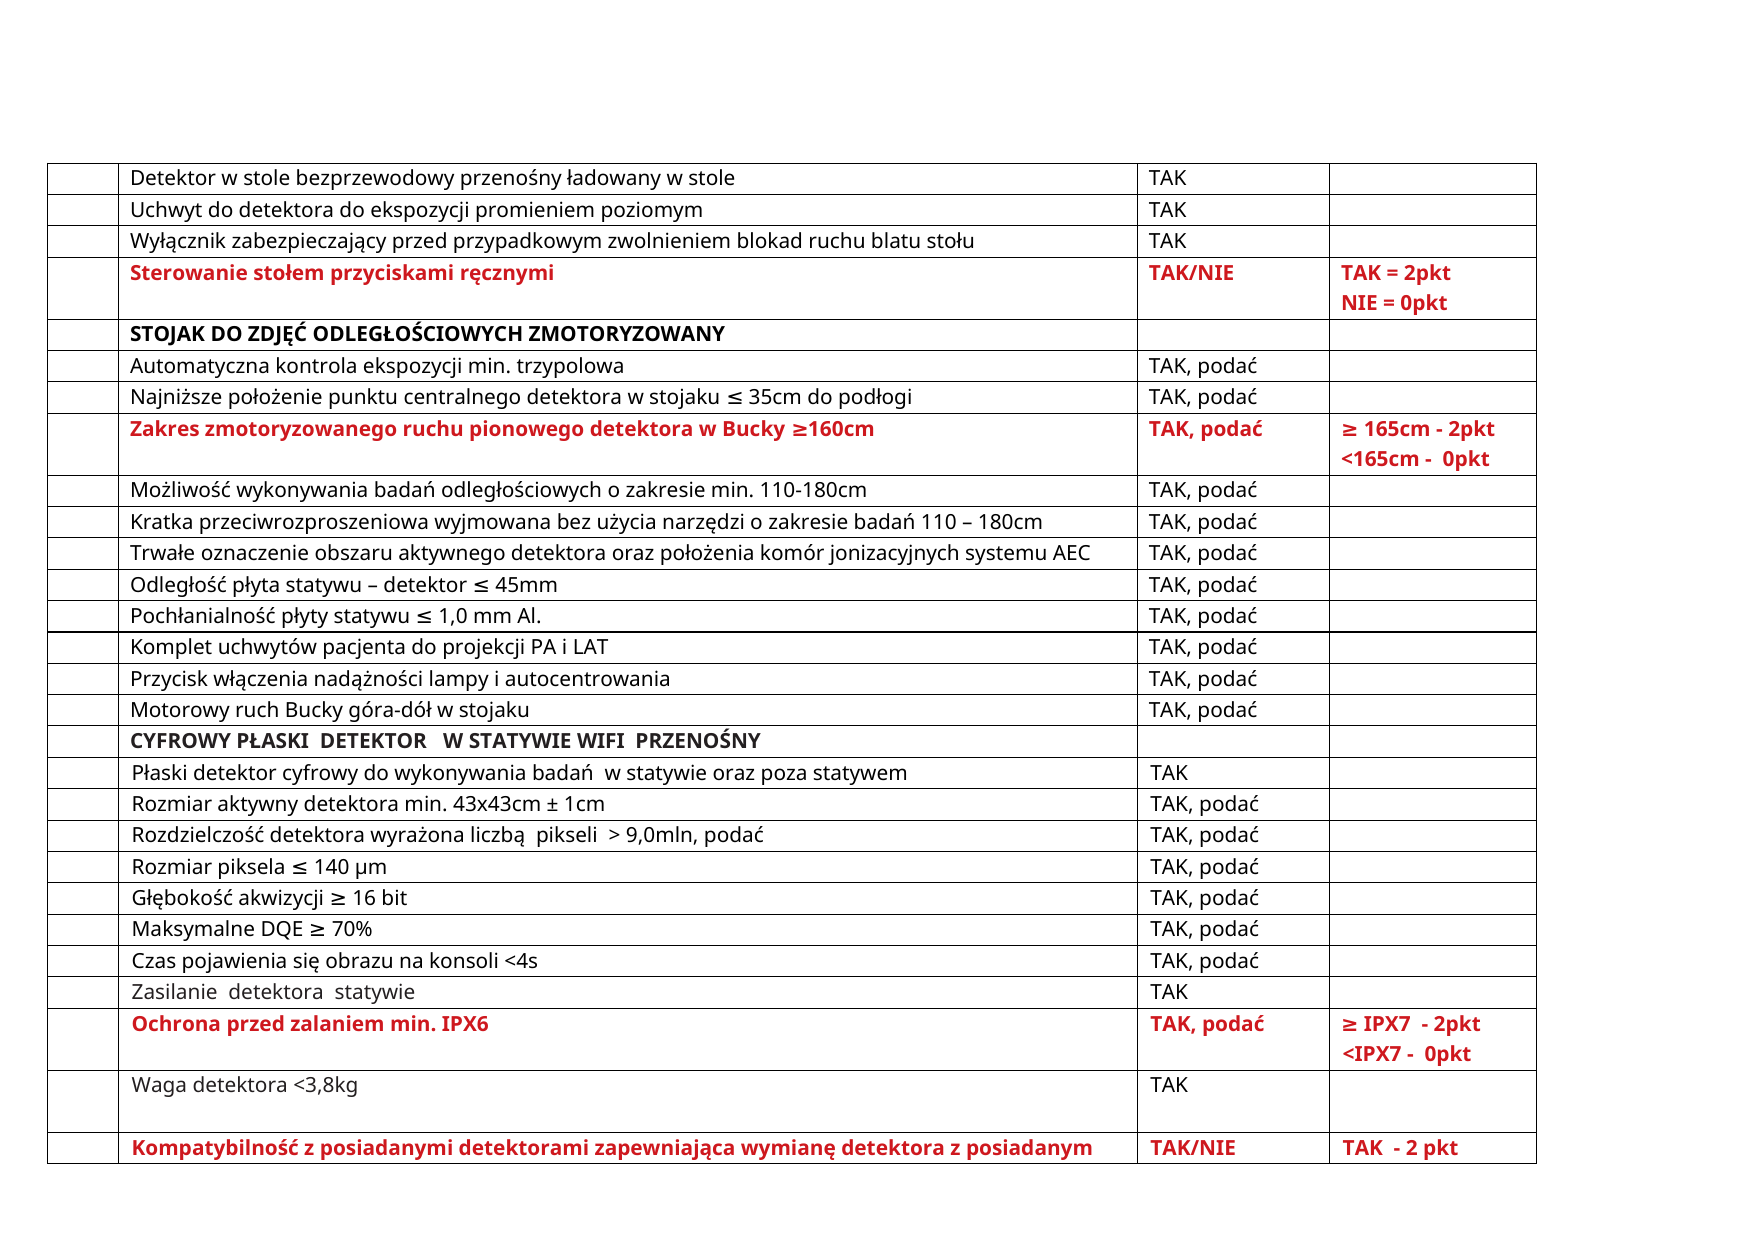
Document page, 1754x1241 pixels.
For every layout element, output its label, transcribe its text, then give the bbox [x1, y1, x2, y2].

table_cell [1330, 226, 1536, 257]
table_cell TAK, podać [1138, 351, 1329, 381]
table_cell Waga detektora <3,8kg [119, 1071, 1137, 1132]
table_cell TAK, podać [1138, 382, 1329, 413]
table_cell [48, 758, 118, 788]
table_cell Pochłanialność płyty statywu ≤ 1,0 mm Al. [119, 601, 1137, 631]
table_cell [48, 476, 118, 506]
table_cell [1330, 758, 1536, 788]
table_cell [48, 726, 118, 757]
table_cell TAK, podać [1138, 476, 1329, 506]
table_cell TAK, podać [1138, 883, 1329, 913]
table_cell [48, 414, 118, 474]
table_cell [1330, 664, 1536, 694]
table_cell [48, 1133, 118, 1163]
table_cell [1330, 821, 1536, 851]
table_cell [48, 883, 118, 913]
table_cell Rozmiar aktywny detektora min. 43x43cm ± 1cm [119, 789, 1137, 819]
table_cell [48, 664, 118, 694]
table_cell [48, 351, 118, 381]
table_cell ≥ 165cm - 2pkt <165cm - 0pkt [1330, 414, 1536, 474]
table_cell [1330, 320, 1536, 350]
table_cell [48, 258, 118, 318]
table_cell TAK, podać [1138, 633, 1329, 663]
table_cell TAK/NIE [1138, 258, 1329, 318]
table_cell [48, 915, 118, 945]
table_cell TAK [1138, 1071, 1329, 1132]
table_cell TAK, podać [1138, 414, 1329, 474]
table_cell [1330, 633, 1536, 663]
table_cell TAK [1138, 758, 1329, 788]
table_cell Motorowy ruch Bucky góra-dół w stojaku [119, 695, 1137, 725]
table_cell [1330, 946, 1536, 976]
table_cell TAK, podać [1138, 538, 1329, 569]
table_cell [1330, 195, 1536, 225]
table_cell [1330, 164, 1536, 194]
table_cell Rozdzielczość detektora wyrażona liczbą pikseli > 9,0mln, podać [119, 821, 1137, 851]
table_cell TAK, podać [1138, 789, 1329, 819]
table_cell [1330, 915, 1536, 945]
table_cell Przycisk włączenia nadążności lampy i autocentrowania [119, 664, 1137, 694]
table_cell TAK, podać [1138, 570, 1329, 600]
table_cell TAK [1138, 164, 1329, 194]
table_cell [1138, 726, 1329, 757]
table_cell Głębokość akwizycji ≥ 16 bit [119, 883, 1137, 913]
table_cell [1330, 476, 1536, 506]
table_cell TAK [1138, 195, 1329, 225]
table_cell Wyłącznik zabezpieczający przed przypadkowym zwolnieniem blokad ruchu blatu stołu [119, 226, 1137, 257]
table_cell Maksymalne DQE ≥ 70% [119, 915, 1137, 945]
table_cell Odległość płyta statywu – detektor ≤ 45mm [119, 570, 1137, 600]
table_cell ≥ IPX7 - 2pkt <IPX7 - 0pkt [1330, 1009, 1536, 1069]
table_cell [48, 195, 118, 225]
table_cell Komplet uchwytów pacjenta do projekcji PA i LAT [119, 633, 1137, 663]
table_cell [1330, 883, 1536, 913]
table_cell Zakres zmotoryzowanego ruchu pionowego detektora w Bucky ≥160cm [119, 414, 1137, 474]
table_cell STOJAK DO ZDJĘĆ ODLEGŁOŚCIOWYCH ZMOTORYZOWANY [119, 320, 1137, 350]
table_cell [48, 946, 118, 976]
table_cell [48, 507, 118, 537]
table_cell Najniższe położenie punktu centralnego detektora w stojaku ≤ 35cm do podłogi [119, 382, 1137, 413]
table_cell Automatyczna kontrola ekspozycji min. trzypolowa [119, 351, 1137, 381]
table_cell [48, 164, 118, 194]
table_cell [48, 1071, 118, 1132]
table_cell Rozmiar piksela ≤ 140 µm [119, 852, 1137, 882]
table_cell Trwałe oznaczenie obszaru aktywnego detektora oraz położenia komór jonizacyjnych systemu AEC [119, 538, 1137, 569]
table_cell [1330, 351, 1536, 381]
table_cell TAK, podać [1138, 664, 1329, 694]
table_cell Czas pojawienia się obrazu na konsoli <4s [119, 946, 1137, 976]
table_cell [48, 633, 118, 663]
table_cell TAK = 2pkt NIE = 0pkt [1330, 258, 1536, 318]
table_cell [48, 821, 118, 851]
table_cell [1330, 538, 1536, 569]
table_cell [48, 1009, 118, 1069]
table_cell [1330, 852, 1536, 882]
table_cell [1330, 695, 1536, 725]
table_cell Zasilanie detektora statywie [119, 977, 1137, 1008]
table_cell TAK, podać [1138, 946, 1329, 976]
table_cell TAK [1138, 226, 1329, 257]
table_cell [48, 852, 118, 882]
table_cell [48, 382, 118, 413]
table_cell [48, 320, 118, 350]
table_cell [48, 570, 118, 600]
table_cell [48, 226, 118, 257]
table_cell Sterowanie stołem przyciskami ręcznymi [119, 258, 1137, 318]
table_cell [1330, 789, 1536, 819]
table_cell TAK, podać [1138, 821, 1329, 851]
table_cell [1330, 570, 1536, 600]
table_cell [1330, 601, 1536, 631]
table_cell TAK, podać [1138, 695, 1329, 725]
table_cell Ochrona przed zalaniem min. IPX6 [119, 1009, 1137, 1069]
table_cell [48, 601, 118, 631]
table_cell Uchwyt do detektora do ekspozycji promieniem poziomym [119, 195, 1137, 225]
table_cell Płaski detektor cyfrowy do wykonywania badań w statywie oraz poza statywem [119, 758, 1137, 788]
table_cell [1330, 1071, 1536, 1132]
table_cell TAK, podać [1138, 852, 1329, 882]
table_cell [1138, 320, 1329, 350]
table_cell TAK/NIE [1138, 1133, 1329, 1163]
table_cell [48, 695, 118, 725]
table_cell [1330, 507, 1536, 537]
table_cell [1330, 726, 1536, 757]
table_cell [119, 1133, 1137, 1163]
table_cell TAK, podać [1138, 915, 1329, 945]
table_cell CYFROWY PŁASKI DETEKTOR W STATYWIE WIFI PRZENOŚNY [119, 726, 1137, 757]
table_cell [48, 789, 118, 819]
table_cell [1330, 1133, 1536, 1163]
table_cell [1330, 382, 1536, 413]
table_cell Kratka przeciwrozproszeniowa wyjmowana bez użycia narzędzi o zakresie badań 110 – 180cm [119, 507, 1137, 537]
table_cell [48, 977, 118, 1008]
table_cell [1330, 977, 1536, 1008]
table_cell Możliwość wykonywania badań odległościowych o zakresie min. 110-180cm [119, 476, 1137, 506]
table_cell TAK [1138, 977, 1329, 1008]
table_cell Detektor w stole bezprzewodowy przenośny ładowany w stole [119, 164, 1137, 194]
table_cell TAK, podać [1138, 601, 1329, 631]
table_cell [48, 538, 118, 569]
table_cell TAK, podać [1138, 507, 1329, 537]
table_cell TAK, podać [1138, 1009, 1329, 1069]
